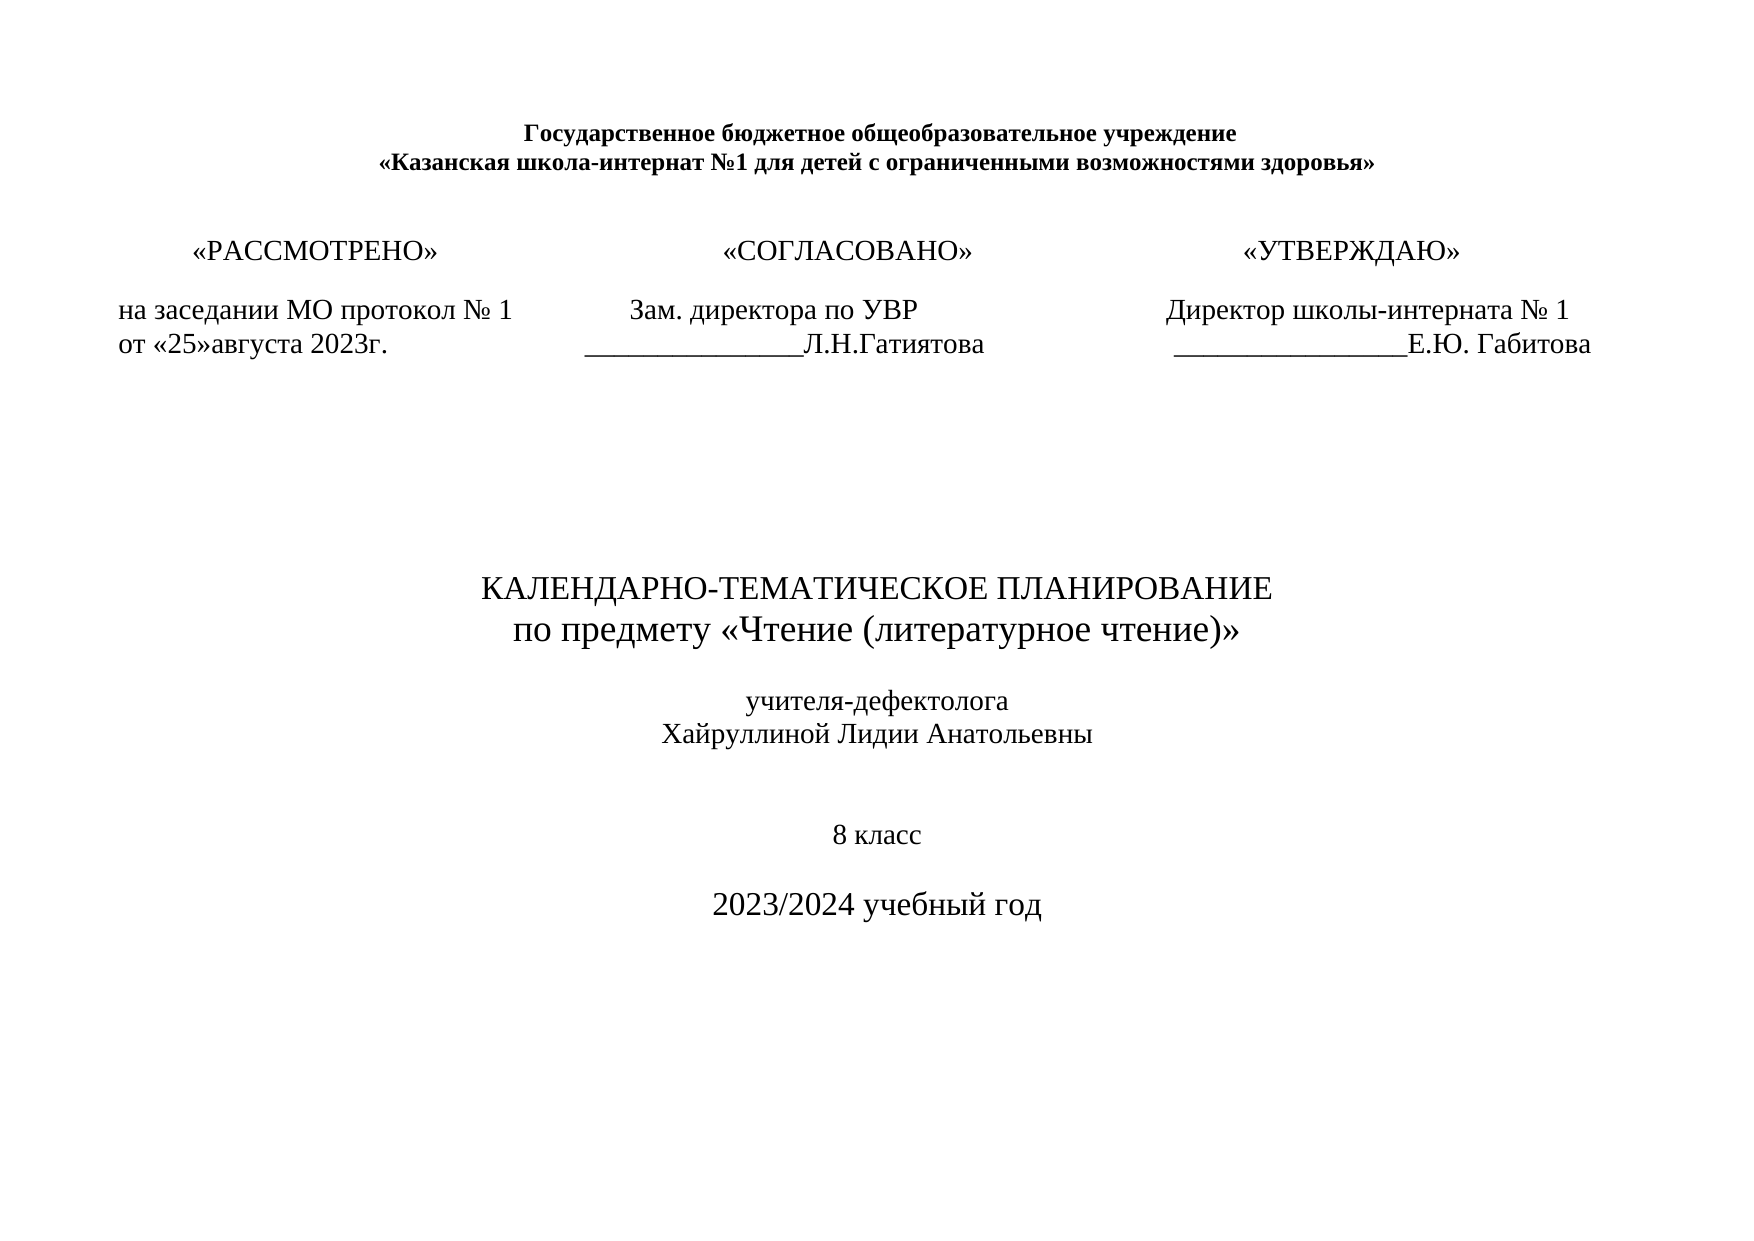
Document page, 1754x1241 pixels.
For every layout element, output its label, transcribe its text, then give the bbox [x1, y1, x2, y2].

text учителя-дефектолога [118, 683, 1636, 717]
text 8 класс [118, 817, 1636, 851]
text от «25»августа 2023г. _______________Л.Н.Гатиятова ________________Е.Ю. Габитова [118, 326, 1636, 359]
text по предмету «Чтение (литературное чтение)» [118, 606, 1636, 649]
text на заседании МО протокол № 1 Зам. директора по УВР Директор школы-интерната № 1 [118, 292, 1636, 326]
text КАЛЕНДАРНО-ТЕМАТИЧЕСКОЕ ПЛАНИРОВАНИЕ [118, 568, 1636, 606]
text Хайруллиной Лидии Анатольевны [118, 717, 1636, 750]
text «Казанская школа-интернат №1 для детей с ограниченными возможностями здоровья» [118, 147, 1636, 176]
text «РАССМОТРЕНО» «СОГЛАСОВАНО» «УТВЕРЖДАЮ» [118, 233, 1636, 267]
text Государственное бюджетное общеобразовательное учреждение [118, 118, 1636, 147]
text 2023/2024 учебный год [118, 884, 1636, 923]
